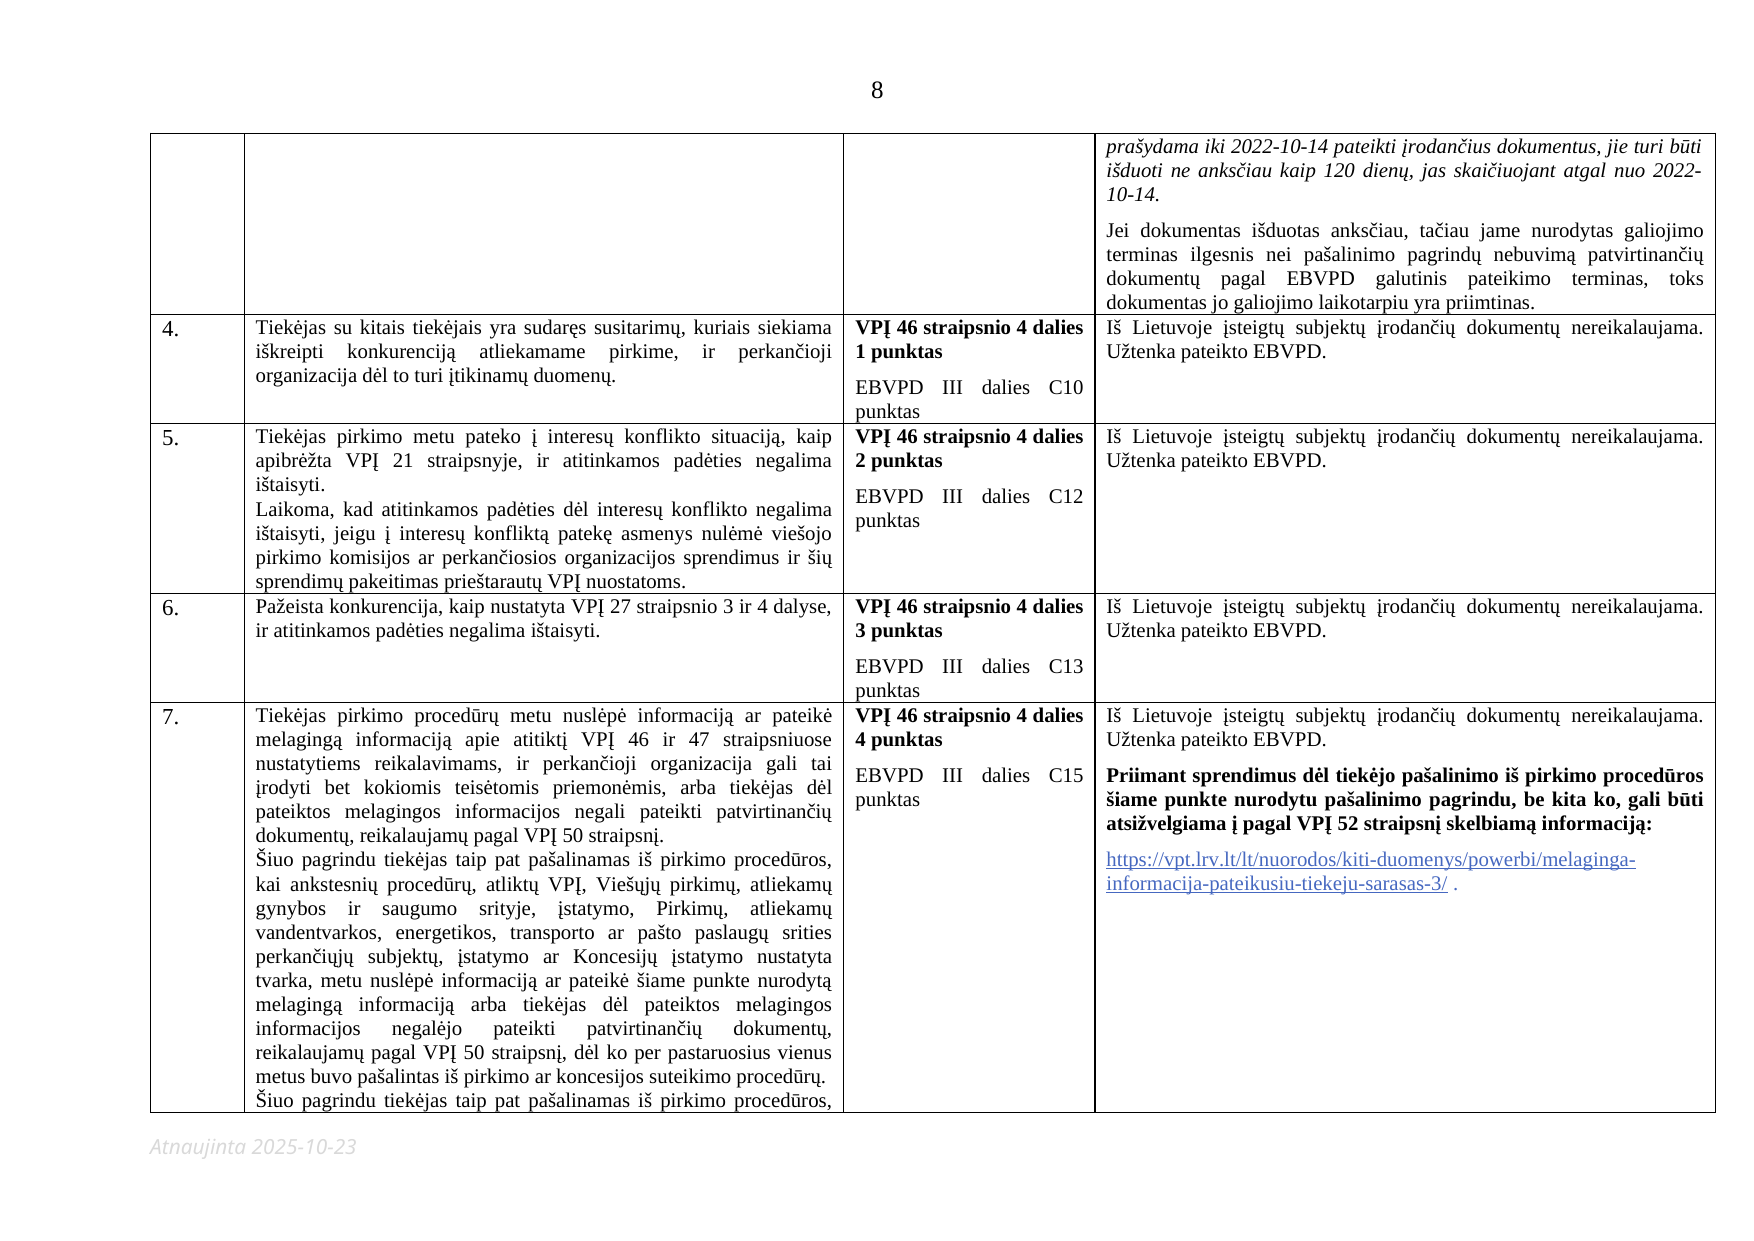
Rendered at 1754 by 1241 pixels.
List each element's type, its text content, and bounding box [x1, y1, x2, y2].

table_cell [844, 134, 1094, 314]
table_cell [1096, 134, 1715, 314]
table_cell Tiekėjas pirkimo metu pateko į interesų konflikto situaciją, kaip apibrėžta VPĮ 21 straipsnyje, ir atitinkamos padėties negalima ištaisyti. Laikoma, kad atitinkamos padėties dėl interesų konflikto negalima ištaisyti, jeigu į interesų konfliktą patekę asmenys nulėmė viešojo pirkimo komisijos ar perkančiosios organizacijos sprendimus ir šių sprendimų pakeitimas prieštarautų VPĮ nuostatoms. [245, 424, 843, 593]
table_cell Iš Lietuvoje įsteigtų subjektų įrodančių dokumentų nereikalaujama. Užtenka pateikto EBVPD. [1096, 424, 1715, 593]
table_cell [151, 594, 244, 702]
table_cell Iš Lietuvoje įsteigtų subjektų įrodančių dokumentų nereikalaujama. Užtenka pateikto EBVPD. [1096, 594, 1715, 702]
table_cell [151, 703, 244, 1112]
table_cell Pažeista konkurencija, kaip nustatyta VPĮ 27 straipsnio 3 ir 4 dalyse, ir atitinkamos padėties negalima ištaisyti. [245, 594, 843, 702]
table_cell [245, 703, 843, 1112]
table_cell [1096, 703, 1715, 1112]
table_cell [844, 703, 1094, 1112]
table_cell VPĮ 46 straipsnio 4 dalies 1 punktas EBVPD III dalies C10 punktas [844, 315, 1094, 423]
table_cell [151, 134, 244, 314]
table_cell Iš Lietuvoje įsteigtų subjektų įrodančių dokumentų nereikalaujama. Užtenka pateikto EBVPD. [1096, 315, 1715, 423]
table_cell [245, 134, 843, 314]
table_cell [151, 315, 244, 423]
table_cell VPĮ 46 straipsnio 4 dalies 2 punktas EBVPD III dalies C12 punktas [844, 424, 1094, 593]
table_cell VPĮ 46 straipsnio 4 dalies 3 punktas EBVPD III dalies C13 punktas [844, 594, 1094, 702]
table_cell Tiekėjas su kitais tiekėjais yra sudaręs susitarimų, kuriais siekiama iškreipti konkurenciją atliekamame pirkime, ir perkančioji organizacija dėl to turi įtikinamų duomenų. [245, 315, 843, 423]
table_cell [151, 424, 244, 593]
